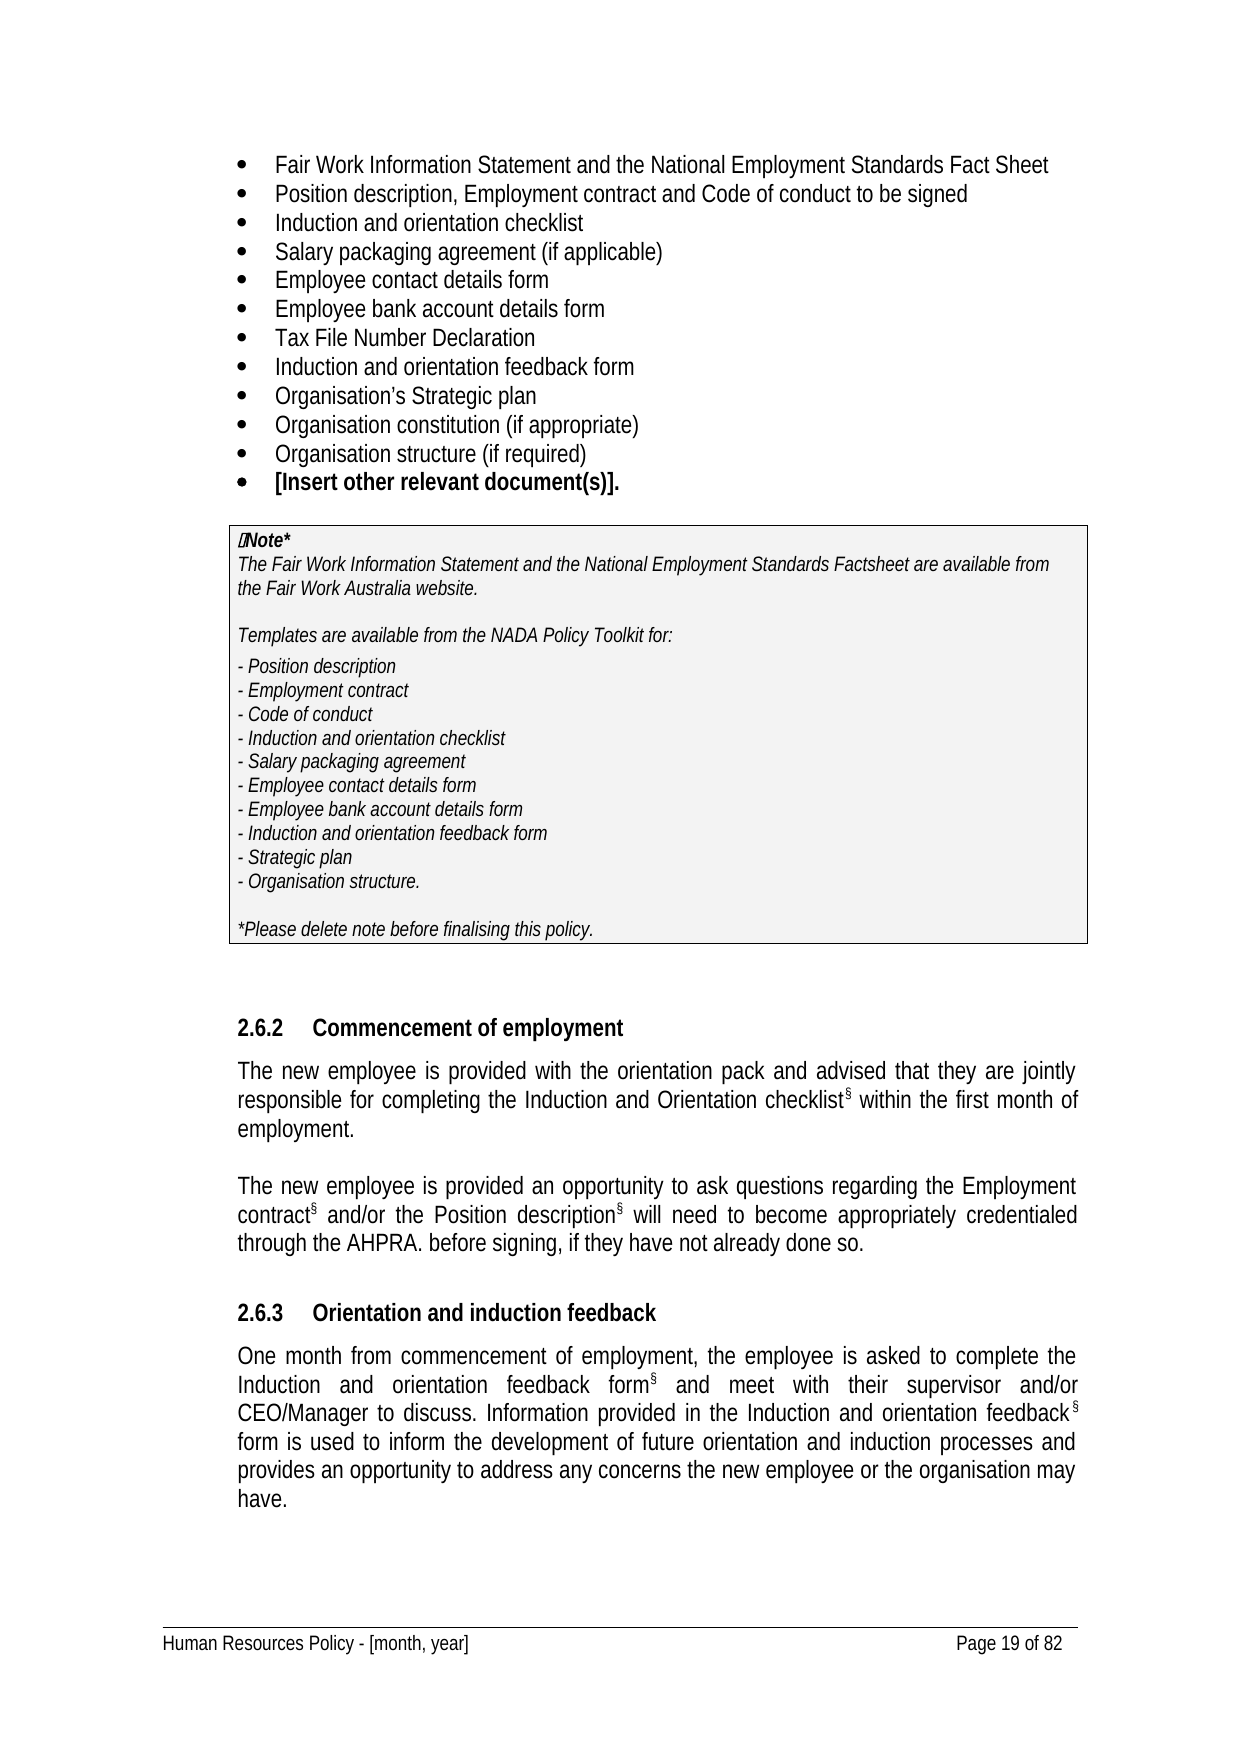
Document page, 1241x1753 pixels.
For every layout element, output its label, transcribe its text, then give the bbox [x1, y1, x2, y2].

text The Fair Work Information Statement and the National Employment Standards Factsheet are available from the Fair Work Australia website. Templates are available from the NADA Policy Toolkit for: [230, 549, 1087, 647]
list Organisation’s Strategic plan [237, 381, 1078, 410]
text - Position description [230, 651, 1087, 675]
list Fair Work Information Statement and the National Employment Standards Fact Sheet [237, 150, 1078, 179]
text One month from commencement of employment, the employee is asked to complete the Induction and orientation feedback form§ and meet with their supervisor and/or CEO/Manager to discuss. Information provided in the Induction and orientation feedback§ form is used to inform the development of future orientation and induction processes and provides an opportunity to address any concerns the new employee or the organisation may have. [237, 1341, 1078, 1513]
text - Employee bank account details form [230, 795, 1087, 819]
list Position description, Employment contract and Code of conduct to be signed [237, 179, 1078, 208]
list Organisation constitution (if appropriate) [237, 410, 1078, 438]
list Employee contact details form [237, 265, 1078, 294]
list Salary packaging agreement (if applicable) [237, 237, 1078, 265]
text - Code of conduct [230, 699, 1087, 723]
text - Strategic plan [230, 843, 1087, 867]
text - Induction and orientation feedback form [230, 819, 1087, 843]
text Note* [230, 526, 1087, 549]
list Tax File Number Declaration [237, 323, 1078, 352]
text - Employee contact details form [230, 771, 1087, 795]
text - Employment contract [230, 675, 1087, 699]
list [Insert other relevant document(s)]. [237, 467, 1078, 496]
text - Induction and orientation checklist [230, 723, 1087, 747]
list Induction and orientation feedback form [237, 352, 1078, 381]
list Employee bank account details form [237, 294, 1078, 323]
text *Please delete note before finalising this policy. [230, 914, 1087, 943]
subtitle 2.6.2 Commencement of employment [237, 1013, 1078, 1042]
subtitle 2.6.3 Orientation and induction feedback [237, 1298, 1078, 1327]
text The new employee is provided an opportunity to ask questions regarding the Employment contract§ and/or the Position description§ will need to become appropriately credentialed through the AHPRA. before signing, if they have not already done so. [237, 1171, 1078, 1257]
text - Organisation structure. [230, 867, 1087, 891]
list Organisation structure (if required) [237, 438, 1078, 467]
text The new employee is provided with the orientation pack and advised that they are jointly responsible for completing the Induction and Orientation checklist§ within the first month of employment. [237, 1056, 1078, 1142]
text - Salary packaging agreement [230, 747, 1087, 771]
list Induction and orientation checklist [237, 208, 1078, 237]
